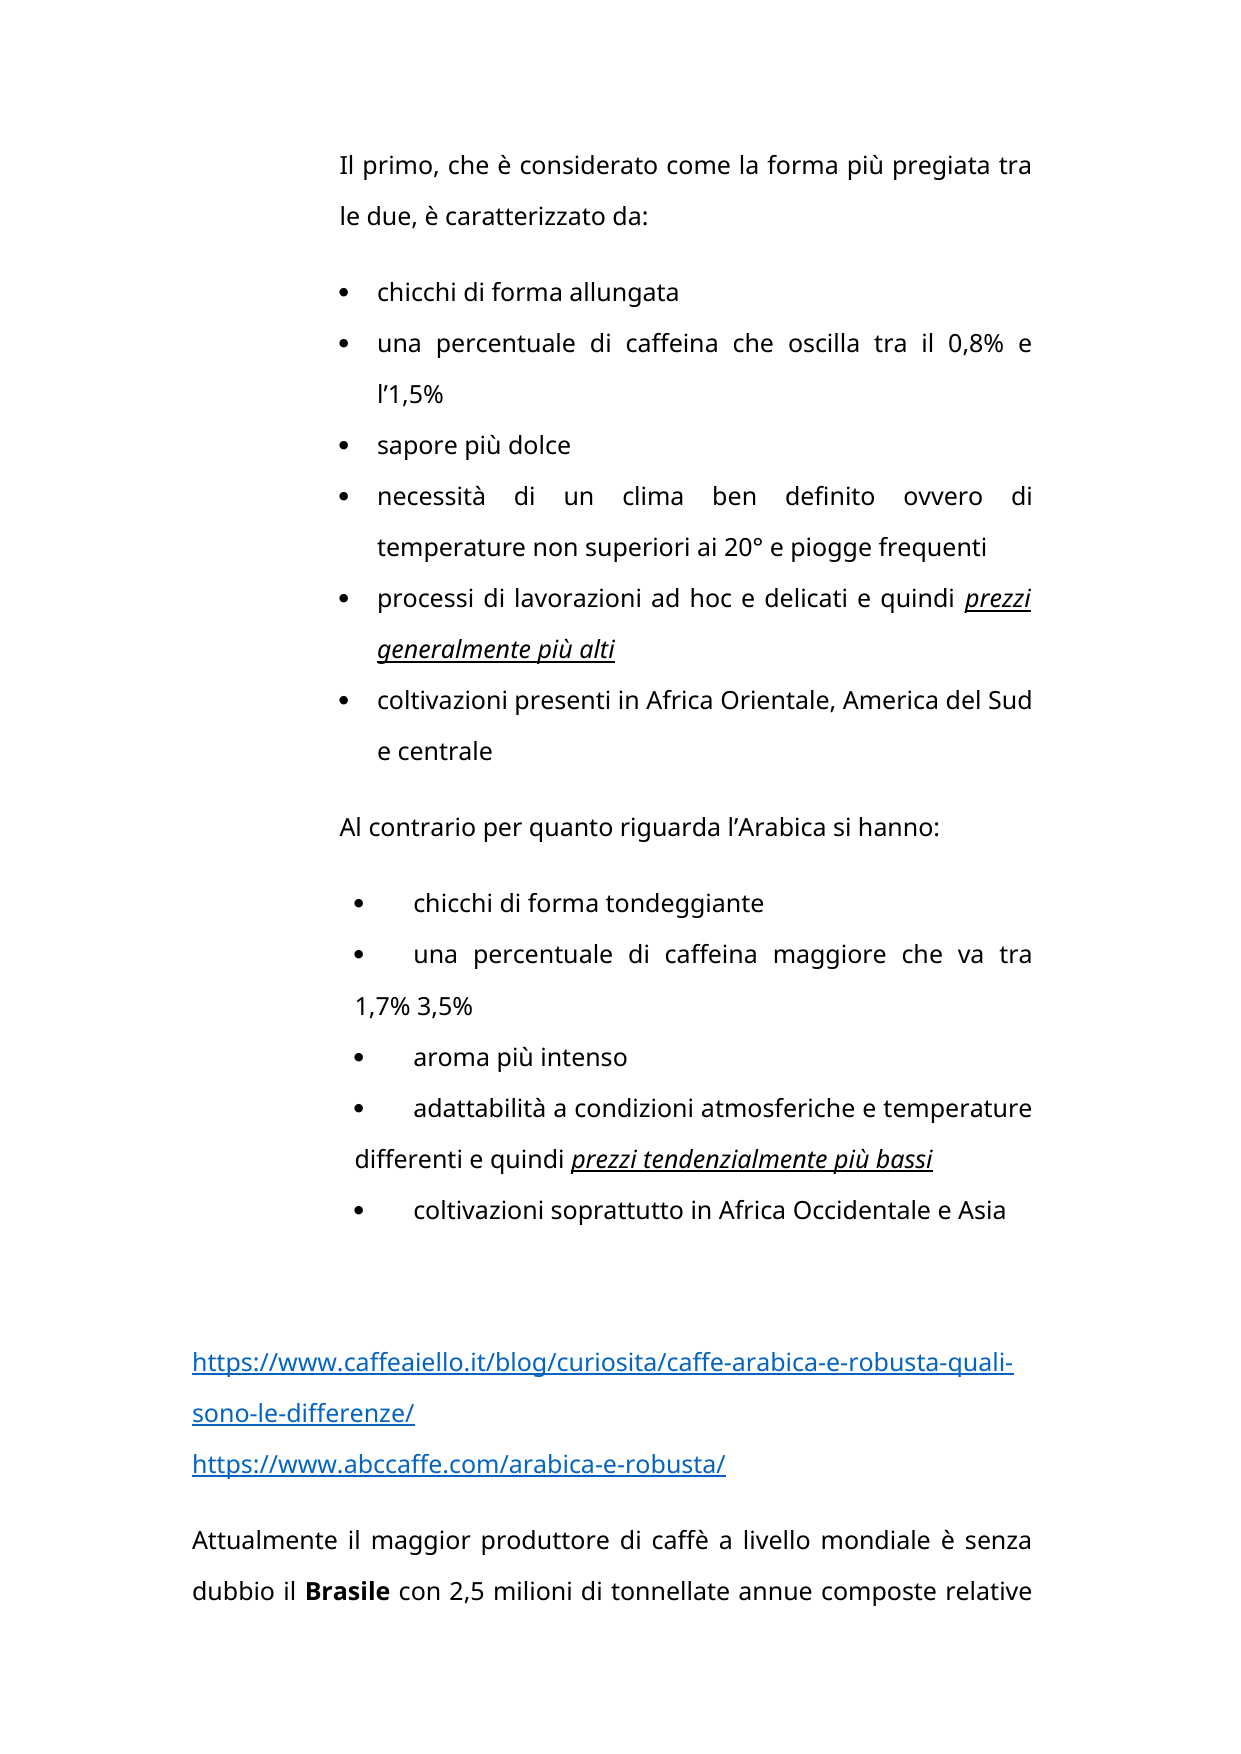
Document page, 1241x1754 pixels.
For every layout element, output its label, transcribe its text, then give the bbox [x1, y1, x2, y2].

list una percentuale di caffeina maggiore che va tra 1,7% 3,5% [354, 937, 1033, 1022]
list una percentuale di caffeina che oscilla tra il 0,8% e l’1,5% [339, 326, 1033, 411]
list aroma più intenso [354, 1039, 1033, 1073]
list processi di lavorazioni ad hoc e delicati e quindi prezzi generalmente più alti [339, 581, 1033, 666]
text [192, 1523, 1033, 1608]
text Al contrario per quanto riguarda l’Arabica si hanno: [266, 810, 1033, 844]
list chicchi di forma tondeggiante [354, 886, 1033, 920]
list coltivazioni soprattutto in Africa Occidentale e Asia [354, 1192, 1033, 1226]
list sapore più dolce [339, 428, 1033, 462]
list adattabilità a condizioni atmosferiche e temperature differenti e quindi prezzi tendenzialmente più bassi [354, 1090, 1033, 1175]
list chicchi di forma allungata [339, 275, 1033, 309]
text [339, 148, 1033, 233]
list coltivazioni presenti in Africa Orientale, America del Sud e centrale [339, 683, 1033, 768]
text https://www.caffeaiello.it/blog/curiosita/caffe-arabica-e-robusta-quali-sono-le-differenze/ https://www.abccaffe.com/arabica-e-robusta/ [192, 1344, 1033, 1481]
list necessità di un clima ben definito ovvero di temperature non superiori ai 20° e piogge frequenti [339, 479, 1033, 564]
